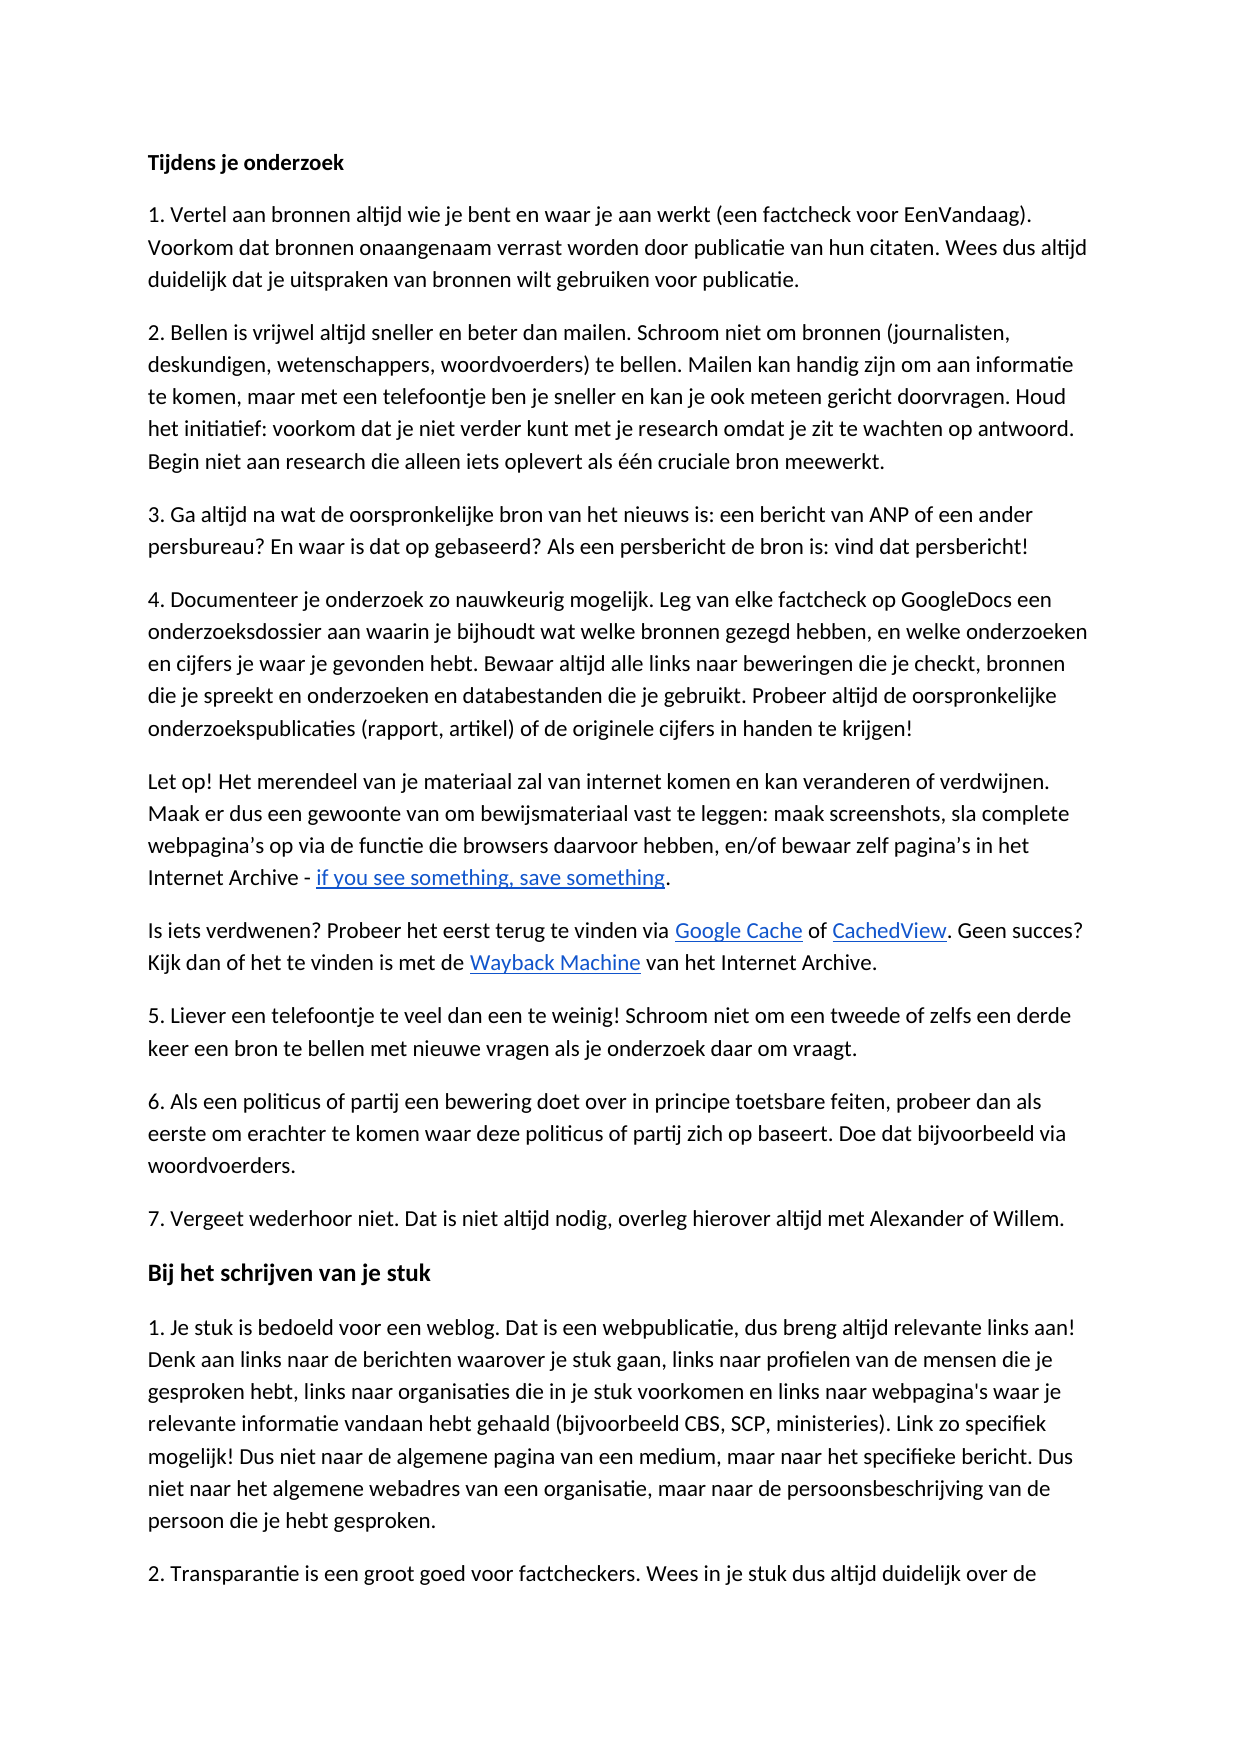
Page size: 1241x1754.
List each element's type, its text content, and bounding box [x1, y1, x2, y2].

text Bij het schrijven van je stuk [148, 1257, 1093, 1288]
text 7. Vergeet wederhoor niet. Dat is niet altijd nodig, overleg hierover altijd met Alexander of Willem. [148, 1204, 1093, 1232]
text Let op! Het merendeel van je materiaal zal van internet komen en kan veranderen of verdwijnen. Maak er dus een gewoonte van om bewijsmateriaal vast te leggen: maak screenshots, sla complete webpagina’s op via de functie die browsers daarvoor hebben, en/of bewaar zelf pagina’s in het Internet Archive - if you see something, save something. [148, 767, 1093, 891]
text Is iets verdwenen? Probeer het eerst terug te vinden via Google Cache of CachedView. Geen succes? Kijk dan of het te vinden is met de Wayback Machine van het Internet Archive. [148, 916, 1093, 977]
text 1. Vertel aan bronnen altijd wie je bent en waar je aan werkt (een factcheck voor EenVandaag). Voorkom dat bronnen onaangenaam verrast worden door publicatie van hun citaten. Wees dus altijd duidelijk dat je uitspraken van bronnen wilt gebruiken voor publicatie. [148, 201, 1093, 293]
text 6. Als een politicus of partij een bewering doet over in principe toetsbare feiten, probeer dan als eerste om erachter te komen waar deze politicus of partij zich op baseert. Doe dat bijvoorbeeld via woordvoerders. [148, 1087, 1093, 1179]
text 1. Je stuk is bedoeld voor een weblog. Dat is een webpublicatie, dus breng altijd relevante links aan! Denk aan links naar de berichten waarover je stuk gaan, links naar profielen van de mensen die je gesproken hebt, links naar organisaties die in je stuk voorkomen en links naar webpagina's waar je relevante informatie vandaan hebt gehaald (bijvoorbeeld CBS, SCP, ministeries). Link zo specifiek mogelijk! Dus niet naar de algemene pagina van een medium, maar naar het specifieke bericht. Dus niet naar het algemene webadres van een organisatie, maar naar de persoonsbeschrijving van de persoon die je hebt gesproken. [148, 1313, 1093, 1534]
text 2. Bellen is vrijwel altijd sneller en beter dan mailen. Schroom niet om bronnen (journalisten, deskundigen, wetenschappers, woordvoerders) te bellen. Mailen kan handig zijn om aan informatie te komen, maar met een telefoontje ben je sneller en kan je ook meteen gericht doorvragen. Houd het initiatief: voorkom dat je niet verder kunt met je research omdat je zit te wachten op antwoord. Begin niet aan research die alleen iets oplevert als één cruciale bron meewerkt. [148, 318, 1093, 475]
text Tijdens je onderzoek [148, 148, 1093, 176]
text 5. Liever een telefoontje te veel dan een te weinig! Schroom niet om een tweede of zelfs een derde keer een bron te bellen met nieuwe vragen als je onderzoek daar om vraagt. [148, 1002, 1093, 1062]
text 3. Ga altijd na wat de oorspronkelijke bron van het nieuws is: een bericht van ANP of een ander persbureau? En waar is dat op gebaseerd? Als een persbericht de bron is: vind dat persbericht! [148, 500, 1093, 560]
text 4. Documenteer je onderzoek zo nauwkeurig mogelijk. Leg van elke factcheck op GoogleDocs een onderzoeksdossier aan waarin je bijhoudt wat welke bronnen gezegd hebben, en welke onderzoeken en cijfers je waar je gevonden hebt. Bewaar altijd alle links naar beweringen die je checkt, bronnen die je spreekt en onderzoeken en databestanden die je gebruikt. Probeer altijd de oorspronkelijke onderzoekspublicaties (rapport, artikel) of de originele cijfers in handen te krijgen! [148, 585, 1093, 742]
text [148, 1559, 1093, 1587]
